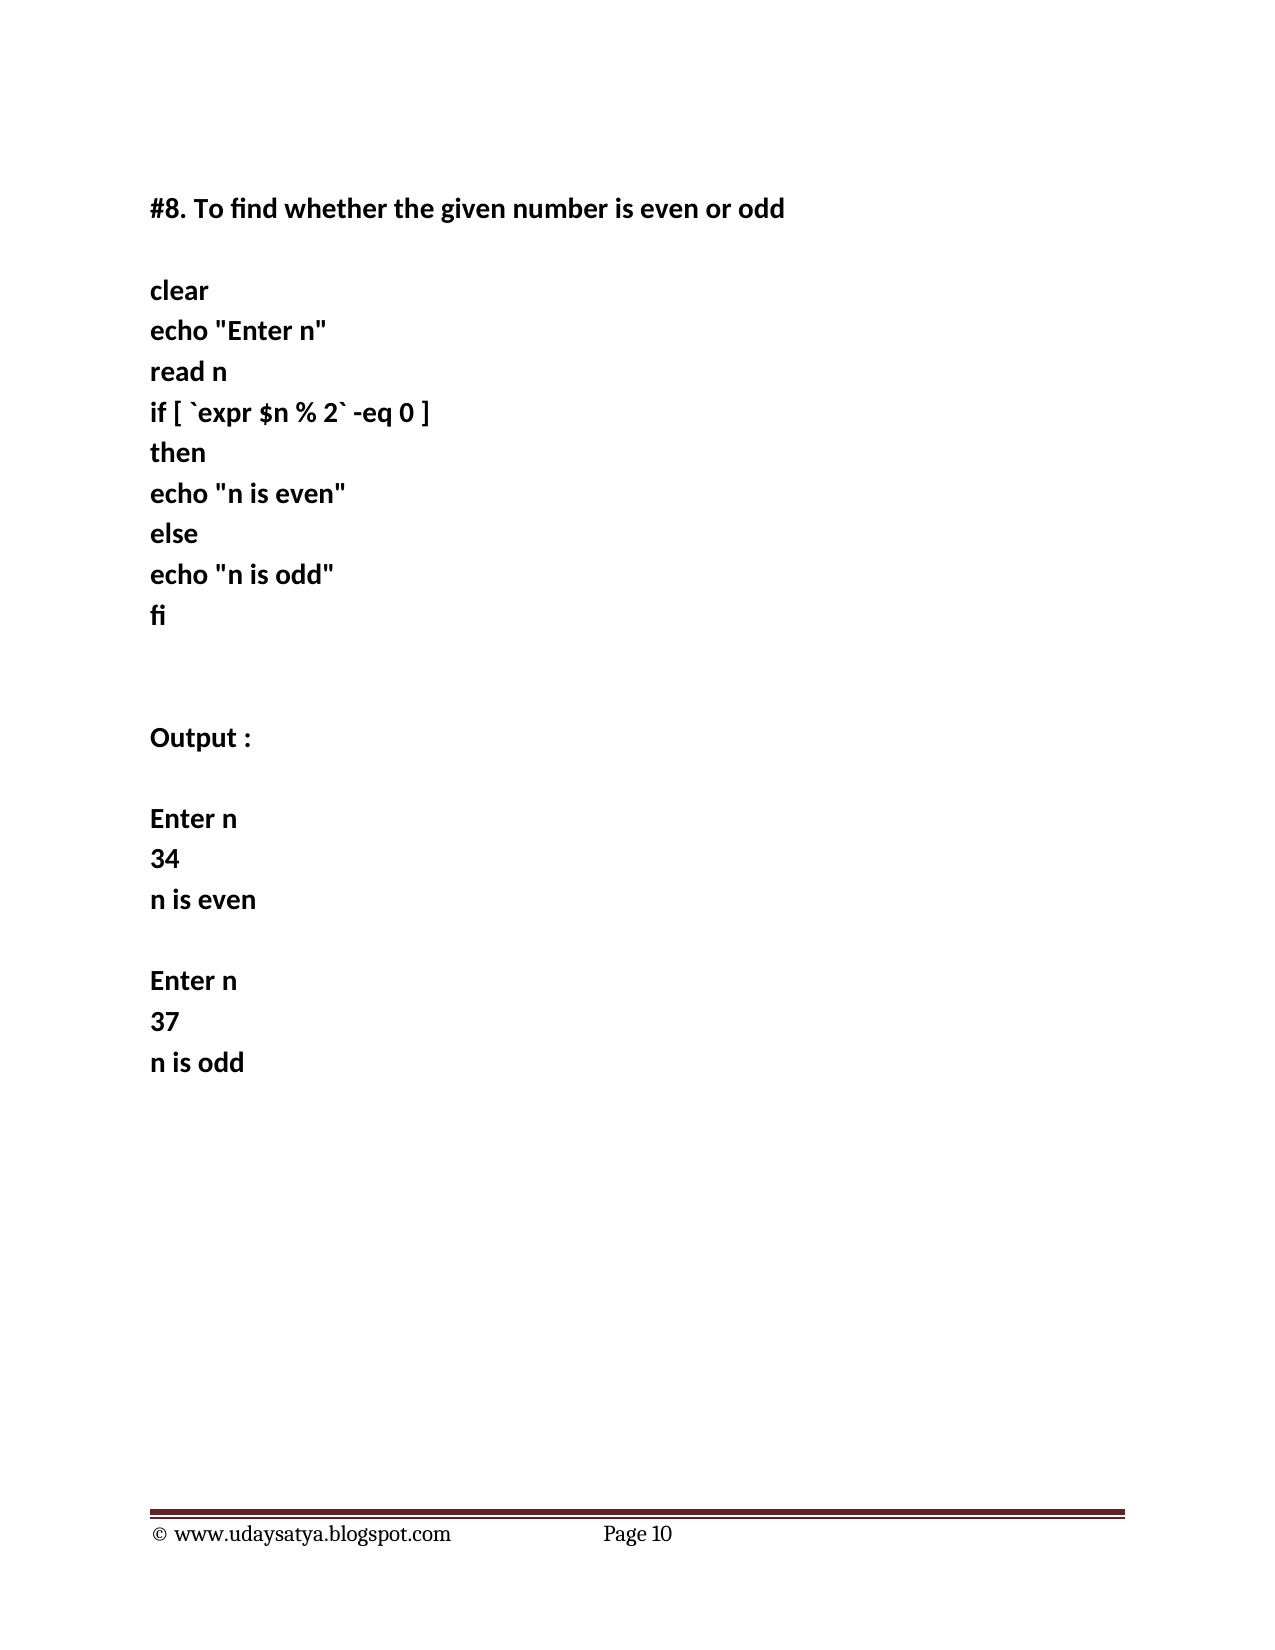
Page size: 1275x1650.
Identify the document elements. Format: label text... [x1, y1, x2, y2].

text else [150, 516, 1125, 551]
text echo "n is even" [150, 475, 1125, 511]
text Enter n [150, 962, 1125, 998]
text #8. To find whether the given number is even or odd [150, 191, 1125, 226]
text echo "n is odd" [150, 556, 1125, 592]
text if [ `expr $n % 2` -eq 0 ] [150, 394, 1125, 429]
text 34 [150, 841, 1125, 876]
text clear [150, 272, 1125, 307]
text read n [150, 353, 1125, 389]
text fi [150, 597, 1125, 632]
text n is odd [150, 1044, 1125, 1079]
text then [150, 434, 1125, 470]
text Enter n [150, 800, 1125, 836]
text Output : [150, 719, 1125, 754]
text n is even [150, 881, 1125, 917]
text echo "Enter n" [150, 312, 1125, 348]
text 37 [150, 1003, 1125, 1039]
